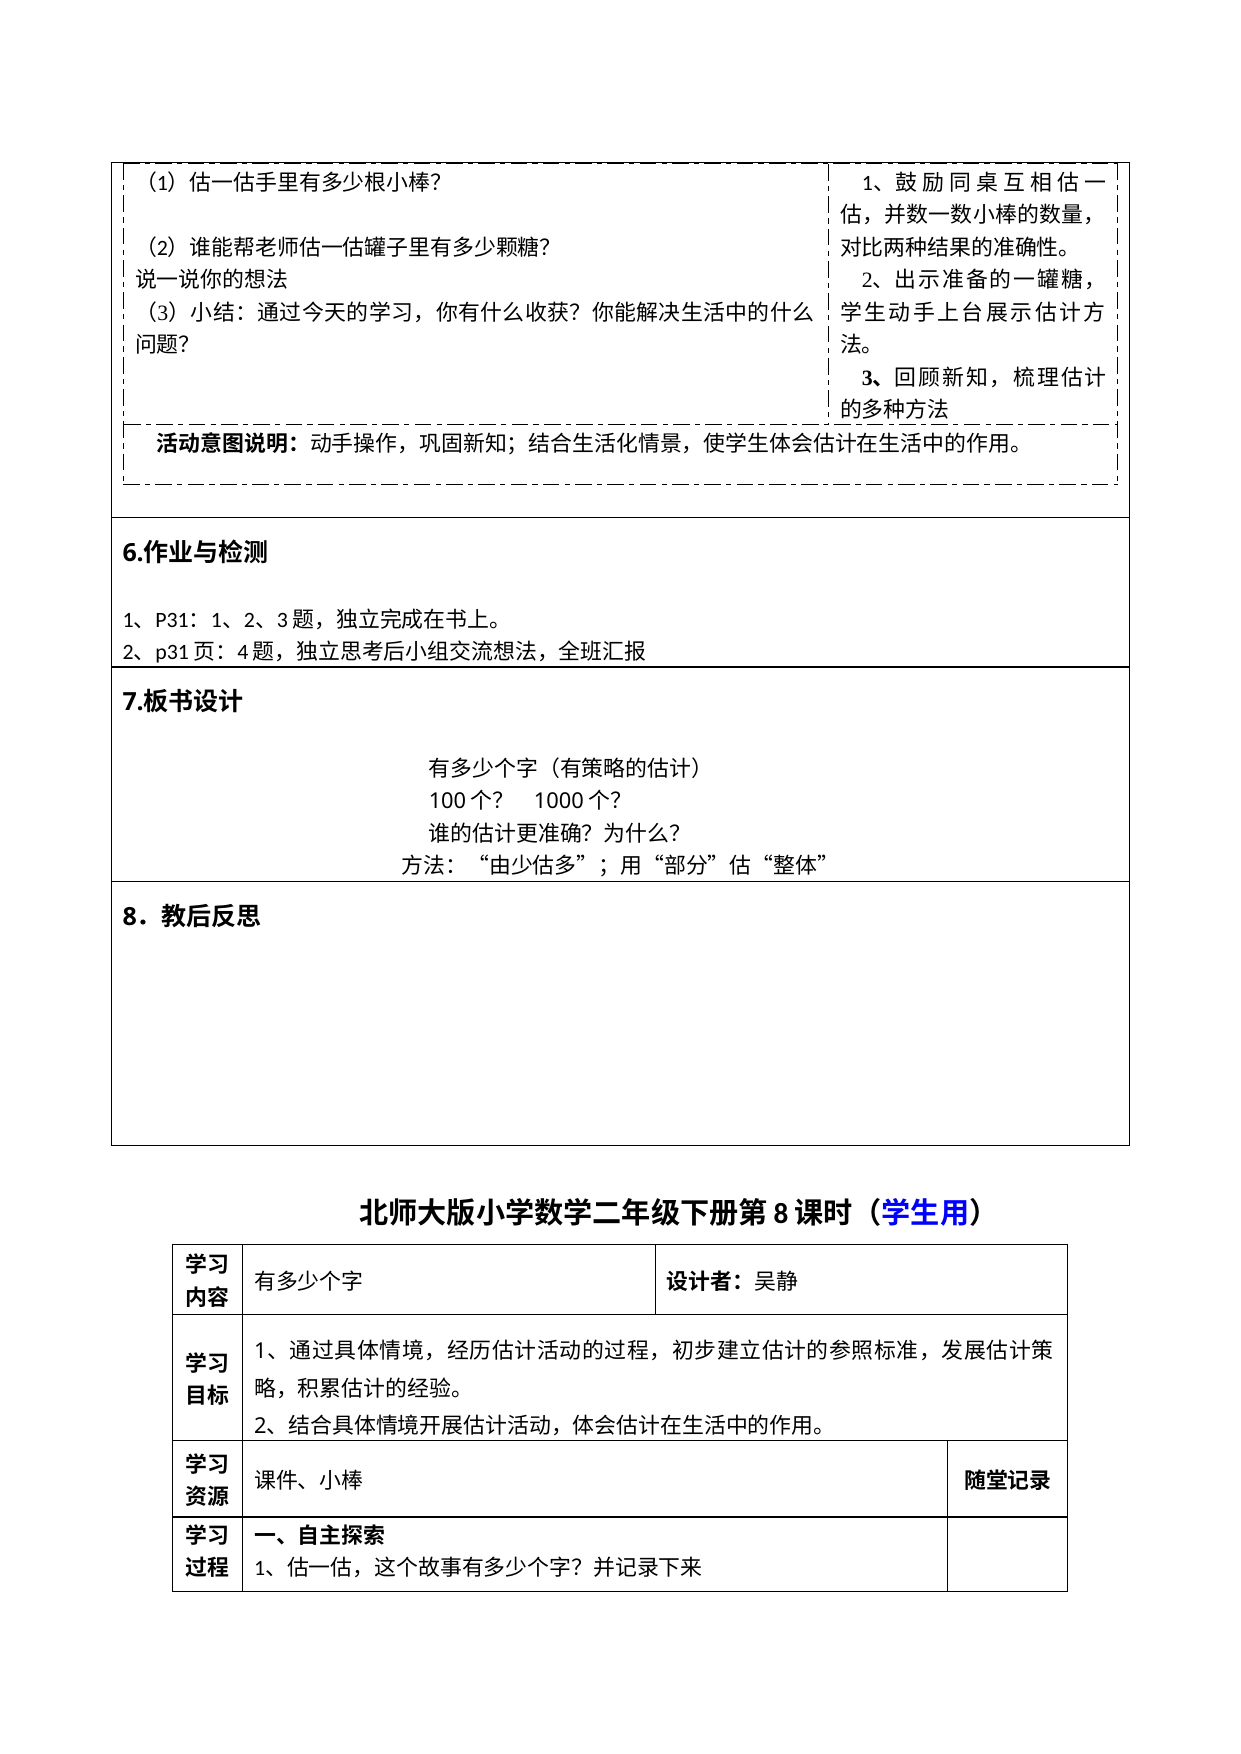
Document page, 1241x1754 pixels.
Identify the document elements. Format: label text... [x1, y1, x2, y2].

table_cell 6.作业与检测 1、P31：1、2、3题，独立完成在书上。 2、p31页：4题，独立思考后小组交流想法，全班汇报 [112, 518, 1129, 666]
table_cell 学习 目标 [173, 1315, 242, 1440]
table_cell [948, 1518, 1067, 1591]
table_cell 学习 资源 [173, 1441, 242, 1516]
table_header 有多少个字 [243, 1245, 655, 1314]
table_cell 7.板书设计 有多少个字（有策略的估计） 100个？ 1000个？ 谁的估计更准确？为什么？ 方法：“由少估多”；用“部分”估“整体” [112, 668, 1129, 881]
table_cell 学习 过程 [173, 1518, 242, 1591]
table_cell 8．教后反思 [112, 882, 1129, 1145]
table_cell 1、通过具体情境，经历估计活动的过程，初步建立估计的参照标准，发展估计策略，积累估计的经验。 2、结合具体情境开展估计活动，体会估计在生活中的作用。 [243, 1315, 1067, 1440]
table_header 设计者：吴静 [656, 1245, 1067, 1314]
table_cell 5.学习过程设计， [112, 163, 1129, 517]
text 北师大版小学数学二年级下册第8课时（学生用） [187, 1178, 1053, 1243]
table_cell 随堂记录 [948, 1441, 1067, 1516]
table_header 学习 内容 [173, 1245, 242, 1314]
table_cell 课件、小棒 [243, 1441, 947, 1516]
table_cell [243, 1518, 947, 1591]
